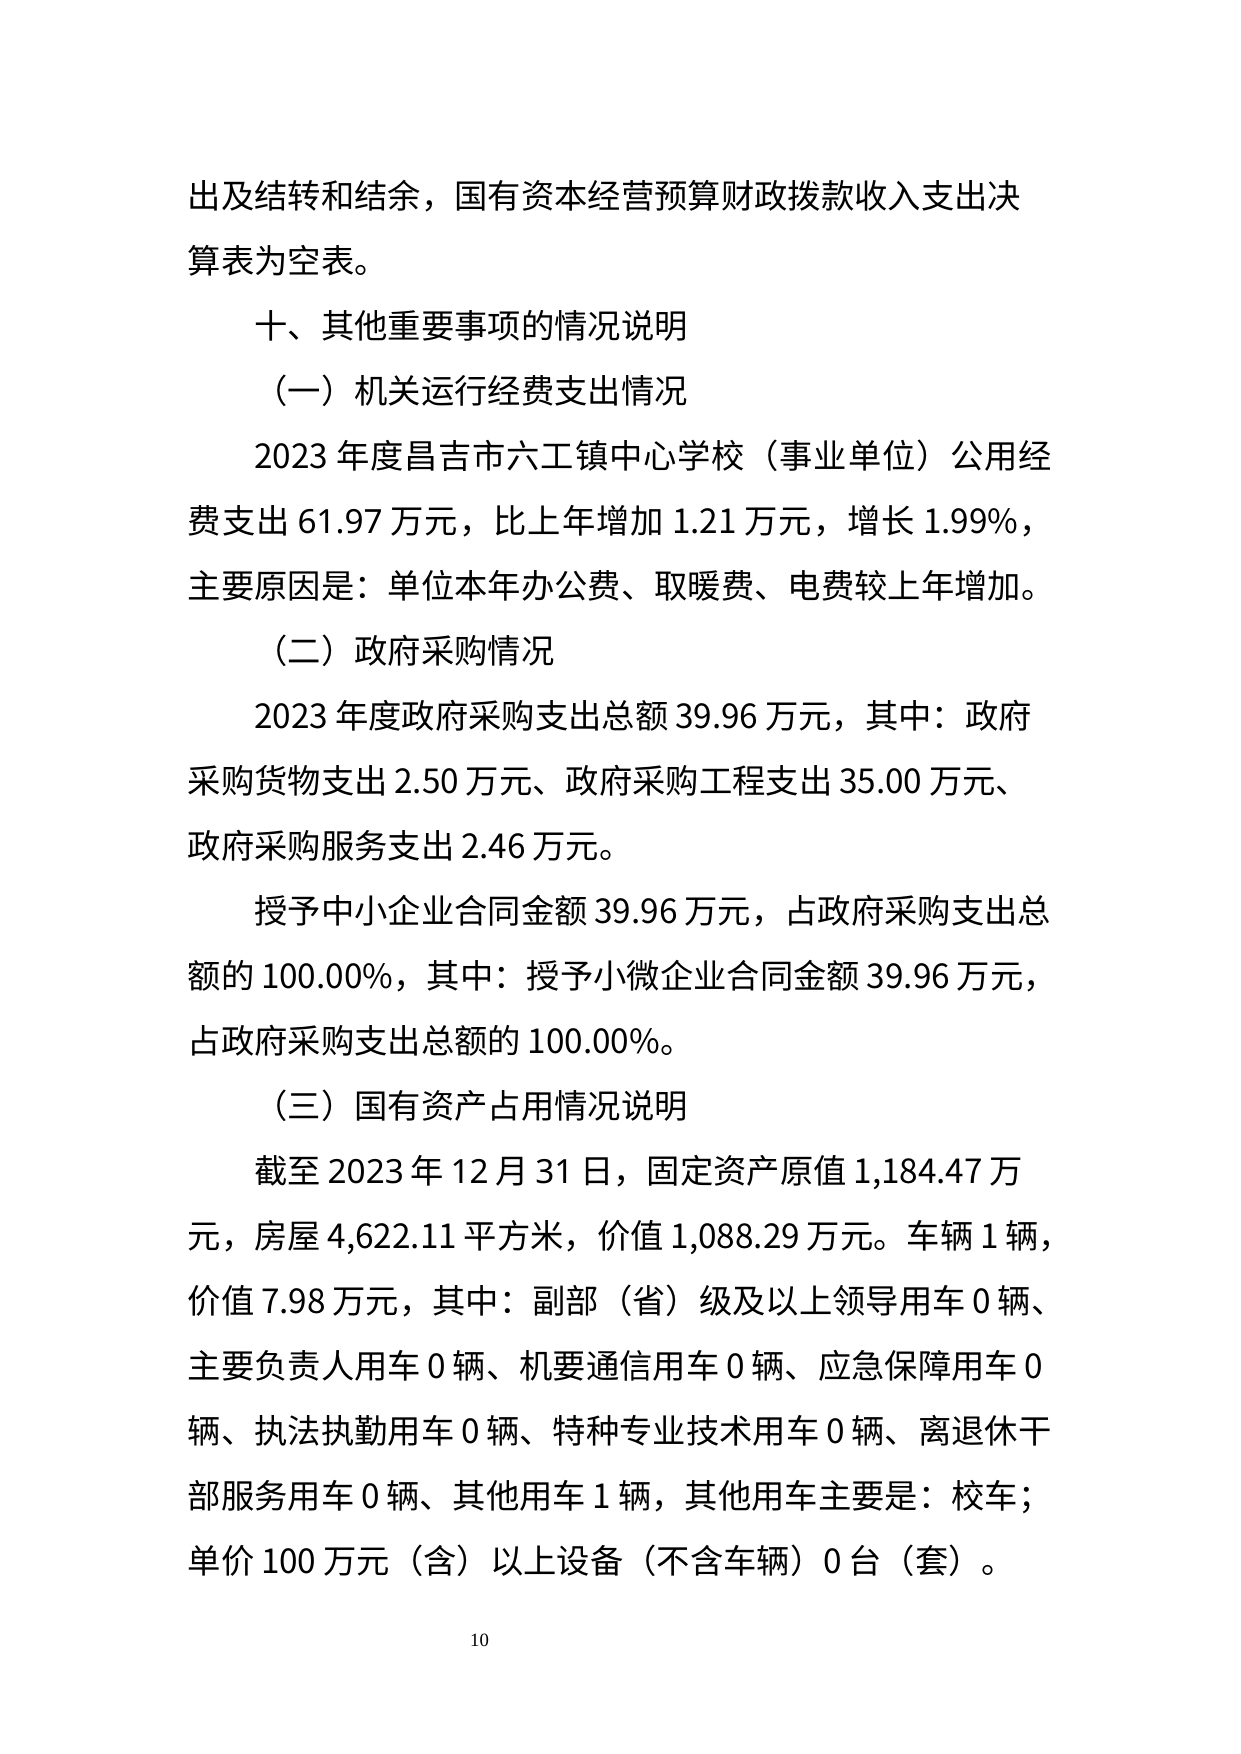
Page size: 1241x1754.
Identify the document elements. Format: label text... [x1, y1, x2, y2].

text 十、其他重要事项的情况说明 [187, 292, 1053, 357]
text 2023年度政府采购支出总额39.96万元，其中：政府采购货物支出2.50万元、政府采购工程支出35.00万元、政府采购服务支出2.46万元。 [187, 682, 1053, 877]
text 2023年度昌吉市六工镇中心学校（事业单位）公用经费支出61.97万元，比上年增加1.21万元，增长1.99%，主要原因是：单位本年办公费、取暖费、电费较上年增加。 [187, 422, 1053, 617]
text （三）国有资产占用情况说明 [187, 1072, 1053, 1137]
text 授予中小企业合同金额39.96万元，占政府采购支出总额的100.00%，其中：授予小微企业合同金额39.96万元，占政府采购支出总额的100.00%。 [187, 877, 1053, 1072]
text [187, 162, 1053, 292]
text （二）政府采购情况 [187, 617, 1053, 682]
text （一）机关运行经费支出情况 [187, 357, 1053, 422]
text 截至2023年12月31日，固定资产原值1,184.47万元，房屋4,622.11平方米，价值1,088.29万元。车辆1辆，价值7.98万元，其中：副部（省）级及以上领导用车0辆、主要负责人用车0辆、机要通信用车0辆、应急保障用车0辆、执法执勤用车0辆、特种专业技术用车0辆、离退休干部服务用车0辆、其他用车1辆，其他用车主要是：校车；单价100万元（含）以上设备（不含车辆）0台（套）。 [187, 1137, 1053, 1592]
